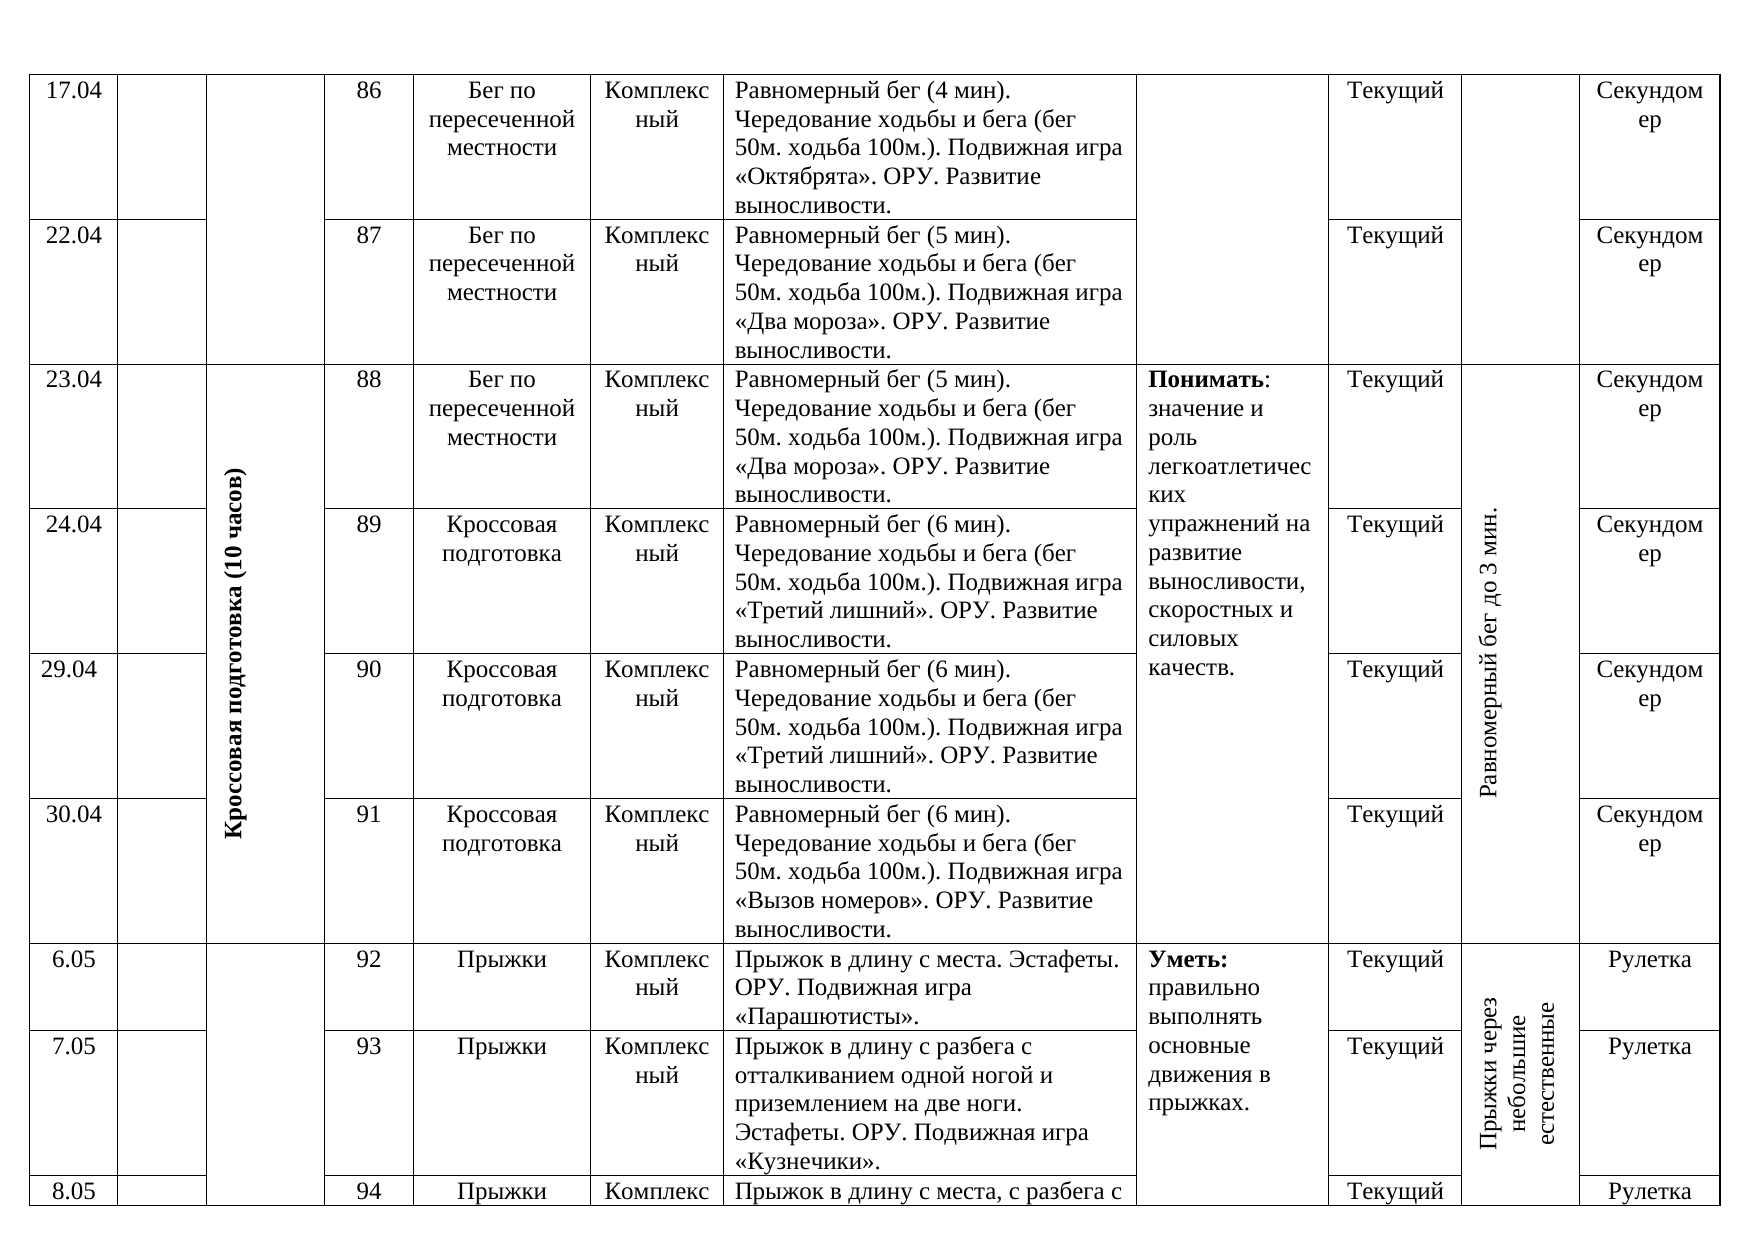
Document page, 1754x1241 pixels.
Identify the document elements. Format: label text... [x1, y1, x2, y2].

table_cell [118, 944, 206, 1030]
table_cell Комплексный [591, 365, 723, 508]
table_cell Прыжки [414, 944, 590, 1030]
table_cell Рулетка [1580, 944, 1719, 1030]
table_cell 94 [325, 1176, 413, 1204]
table_cell Равномерный бег (6 мин). Чередование ходьбы и бега (бег 50м. ходьба 100м.). Подвижная игра «Третий лишний». ОРУ. Развитие выносливости. [724, 654, 1136, 798]
table_cell Бег по пересеченной местности [414, 365, 590, 508]
table_cell 24.04 [30, 509, 117, 653]
table_cell Секундомер [1580, 365, 1719, 508]
table_cell Равномерный бег (5 мин). Чередование ходьбы и бега (бег 50м. ходьба 100м.). Подвижная игра «Два мороза». ОРУ. Развитие выносливости. [724, 365, 1136, 508]
table_cell [118, 1031, 206, 1175]
table_cell Текущий [1329, 799, 1461, 943]
table_cell Текущий [1329, 509, 1461, 653]
table_cell 17.04 [30, 75, 117, 219]
table_cell Секундомер [1580, 75, 1719, 219]
table_cell [118, 1176, 206, 1204]
table_cell Кроссовая подготовка [414, 509, 590, 653]
table_cell 23.04 [30, 365, 117, 508]
table_cell Текущий [1329, 220, 1461, 363]
table_cell 87 [325, 220, 413, 363]
table_cell 93 [325, 1031, 413, 1175]
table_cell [414, 75, 590, 219]
table_cell Прыжок в длину с места. Эстафеты. ОРУ. Подвижная игра «Парашютисты». [724, 944, 1136, 1030]
table_cell Рулетка [1580, 1176, 1719, 1204]
table_cell Секундомер [1580, 799, 1719, 943]
table_cell Равномерный бег до 3 мин. [1462, 365, 1579, 943]
table_cell Комплексный [591, 1031, 723, 1175]
table_cell Прыжки через небольшие естественные препятствия, прыжки с места, с разбега. [1462, 944, 1579, 1204]
table_cell 22.04 [30, 220, 117, 363]
table_cell [118, 365, 206, 508]
table_cell Текущий [1329, 1176, 1461, 1204]
table_cell [118, 220, 206, 363]
table_cell Прыжки [414, 1176, 590, 1204]
table_cell Комплексный [591, 75, 723, 219]
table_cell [724, 75, 1136, 219]
table_cell Текущий [1329, 1031, 1461, 1175]
table_cell Текущий [1329, 365, 1461, 508]
table_cell Комплексный [591, 654, 723, 798]
table_cell Текущий [1329, 654, 1461, 798]
table_cell Уметь: правильно выполнять основные движения в прыжках. [1137, 944, 1328, 1204]
table_cell 86 [325, 75, 413, 219]
table_cell Комплексный [591, 944, 723, 1030]
table_cell [118, 75, 206, 219]
table_cell Равномерный бег (6 мин). Чередование ходьбы и бега (бег 50м. ходьба 100м.). Подвижная игра «Вызов номеров». ОРУ. Развитие выносливости. [724, 799, 1136, 943]
table_cell Секундомер [1580, 509, 1719, 653]
table_cell 30.04 [30, 799, 117, 943]
table_cell Понимать: значение и роль легкоатлетических упражнений на развитие выносливости, скоростных и силовых качеств. [1137, 365, 1328, 943]
table_cell 6.05 [30, 944, 117, 1030]
table_cell Комплексный [591, 509, 723, 653]
table_cell 89 [325, 509, 413, 653]
table_cell Комплексный [591, 220, 723, 363]
table_cell 88 [325, 365, 413, 508]
table_cell Текущий [1329, 944, 1461, 1030]
table_cell Кроссовая подготовка [414, 799, 590, 943]
table_cell [118, 654, 206, 798]
table_cell 29.04 [30, 654, 117, 798]
table_cell Комплексный [591, 799, 723, 943]
table_cell Бег по пересеченной местности [414, 220, 590, 363]
table_cell Прыжки [414, 1031, 590, 1175]
table_cell Кроссовая подготовка (10 часов) [207, 365, 324, 943]
table_cell 92 [325, 944, 413, 1030]
table_cell Прыжок в длину с разбега с отталкиванием одной ногой и приземлением на две ноги. Эстафеты. ОРУ. Подвижная игра «Кузнечики». [724, 1031, 1136, 1175]
table_cell Рулетка [1580, 1031, 1719, 1175]
table_cell Кроссовая подготовка [414, 654, 590, 798]
table_cell [118, 799, 206, 943]
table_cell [724, 1176, 1136, 1204]
table_cell 91 [325, 799, 413, 943]
table_cell 90 [325, 654, 413, 798]
table_cell Секундомер [1580, 220, 1719, 363]
table_cell [118, 509, 206, 653]
table_cell Секундомер [1580, 654, 1719, 798]
table_cell 8.05 [30, 1176, 117, 1204]
table_cell Комплексный [591, 1176, 723, 1204]
table_cell [207, 944, 324, 1204]
table_cell Равномерный бег (5 мин). Чередование ходьбы и бега (бег 50м. ходьба 100м.). Подвижная игра «Два мороза». ОРУ. Развитие выносливости. [724, 220, 1136, 363]
table_cell 7.05 [30, 1031, 117, 1175]
table_cell Равномерный бег (6 мин). Чередование ходьбы и бега (бег 50м. ходьба 100м.). Подвижная игра «Третий лишний». ОРУ. Развитие выносливости. [724, 509, 1136, 653]
table_cell Текущий [1329, 75, 1461, 219]
